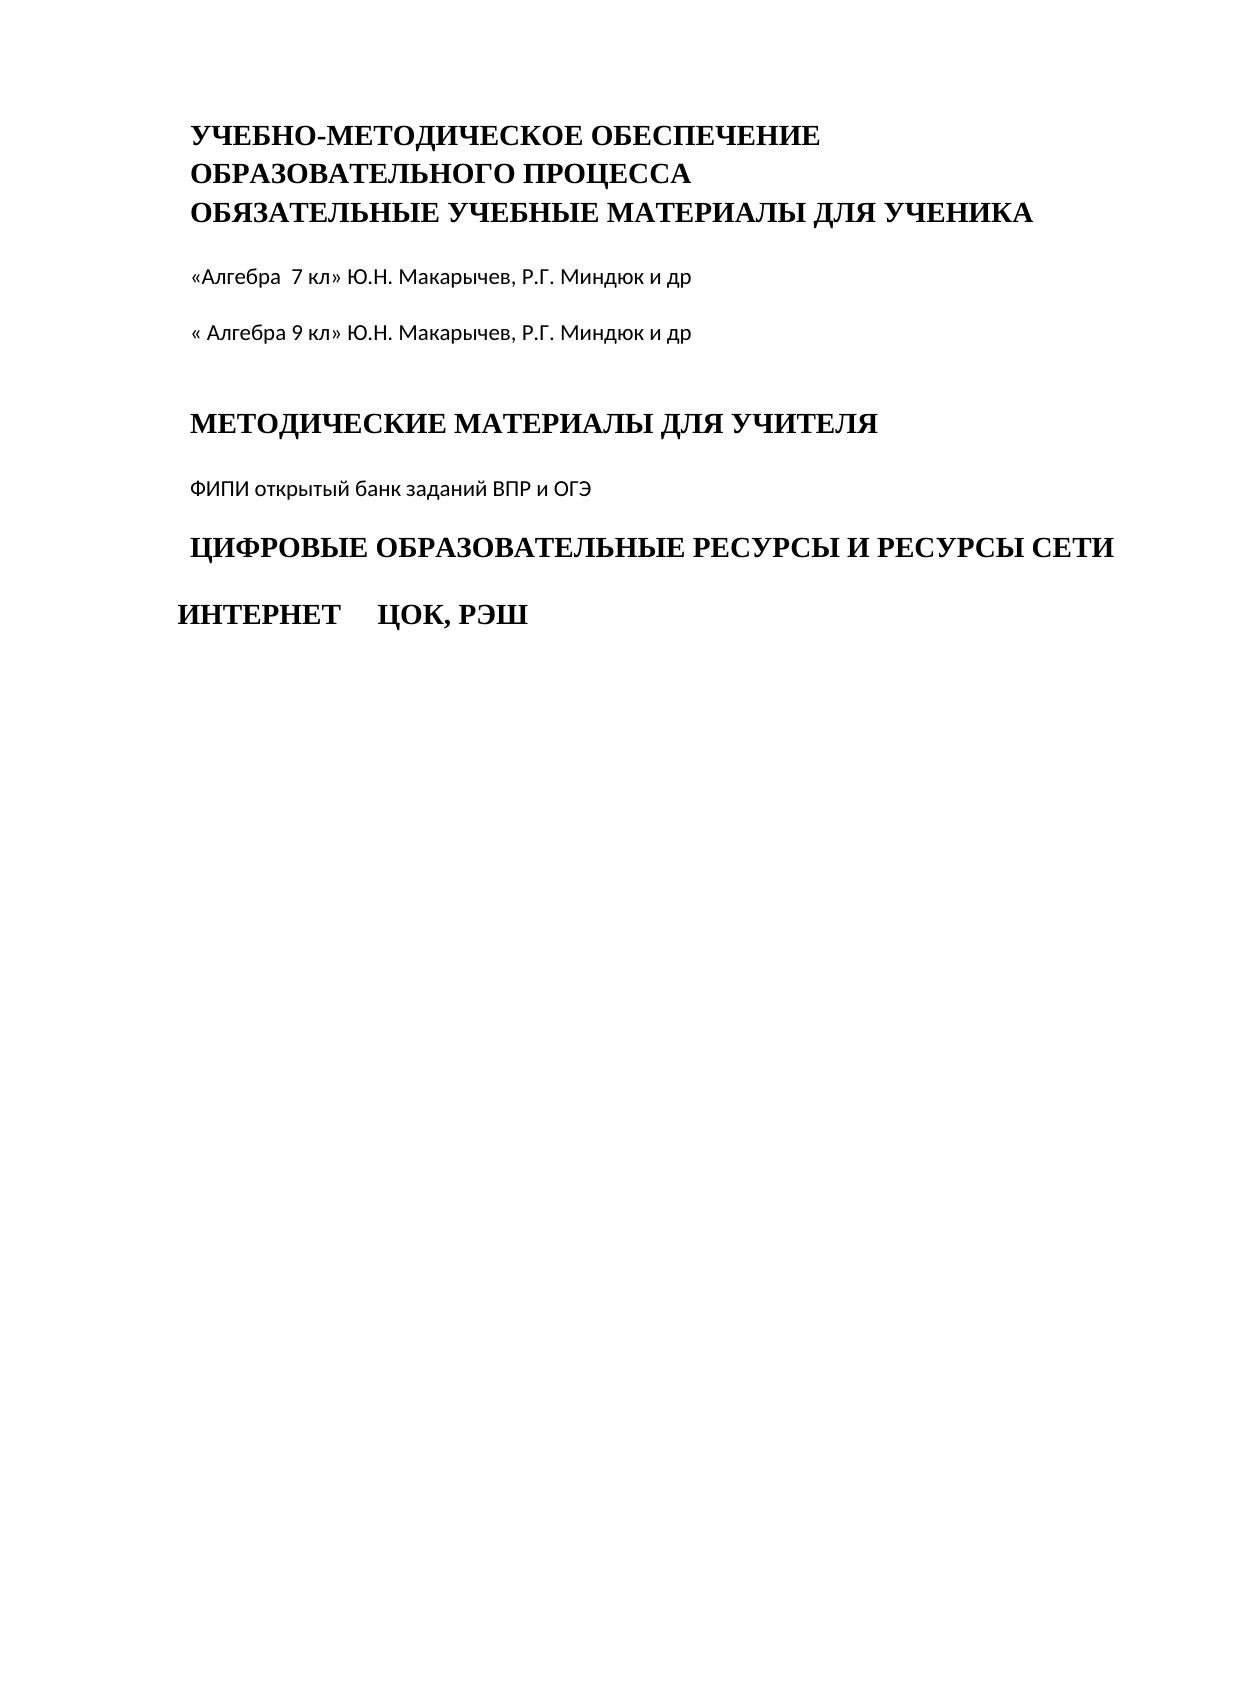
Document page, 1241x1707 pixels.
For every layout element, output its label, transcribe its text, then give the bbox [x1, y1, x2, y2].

text « Алгебра 9 кл» Ю.Н. Макарычев, Р.Г. Миндюк и др [190, 318, 1152, 346]
text МЕТОДИЧЕСКИЕ МАТЕРИАЛЫ ДЛЯ УЧИТЕЛЯ [190, 407, 1152, 440]
text «Алгебра 7 кл» Ю.Н. Макарычев, Р.Г. Миндюк и др [190, 262, 1152, 290]
text ФИПИ открытый банк заданий ВПР и ОГЭ [190, 474, 1152, 502]
text ОБЯЗАТЕЛЬНЫЕ УЧЕБНЫЕ МАТЕРИАЛЫ ДЛЯ УЧЕНИКА [190, 195, 1152, 229]
text ИНТЕРНЕТ ЦОК, РЭШ [177, 597, 1152, 630]
text УЧЕБНО-МЕТОДИЧЕСКОЕ ОБЕСПЕЧЕНИЕ ОБРАЗОВАТЕЛЬНОГО ПРОЦЕССА [190, 118, 1152, 190]
text ЦИФРОВЫЕ ОБРАЗОВАТЕЛЬНЫЕ РЕСУРСЫ И РЕСУРСЫ СЕТИ [190, 530, 1152, 563]
